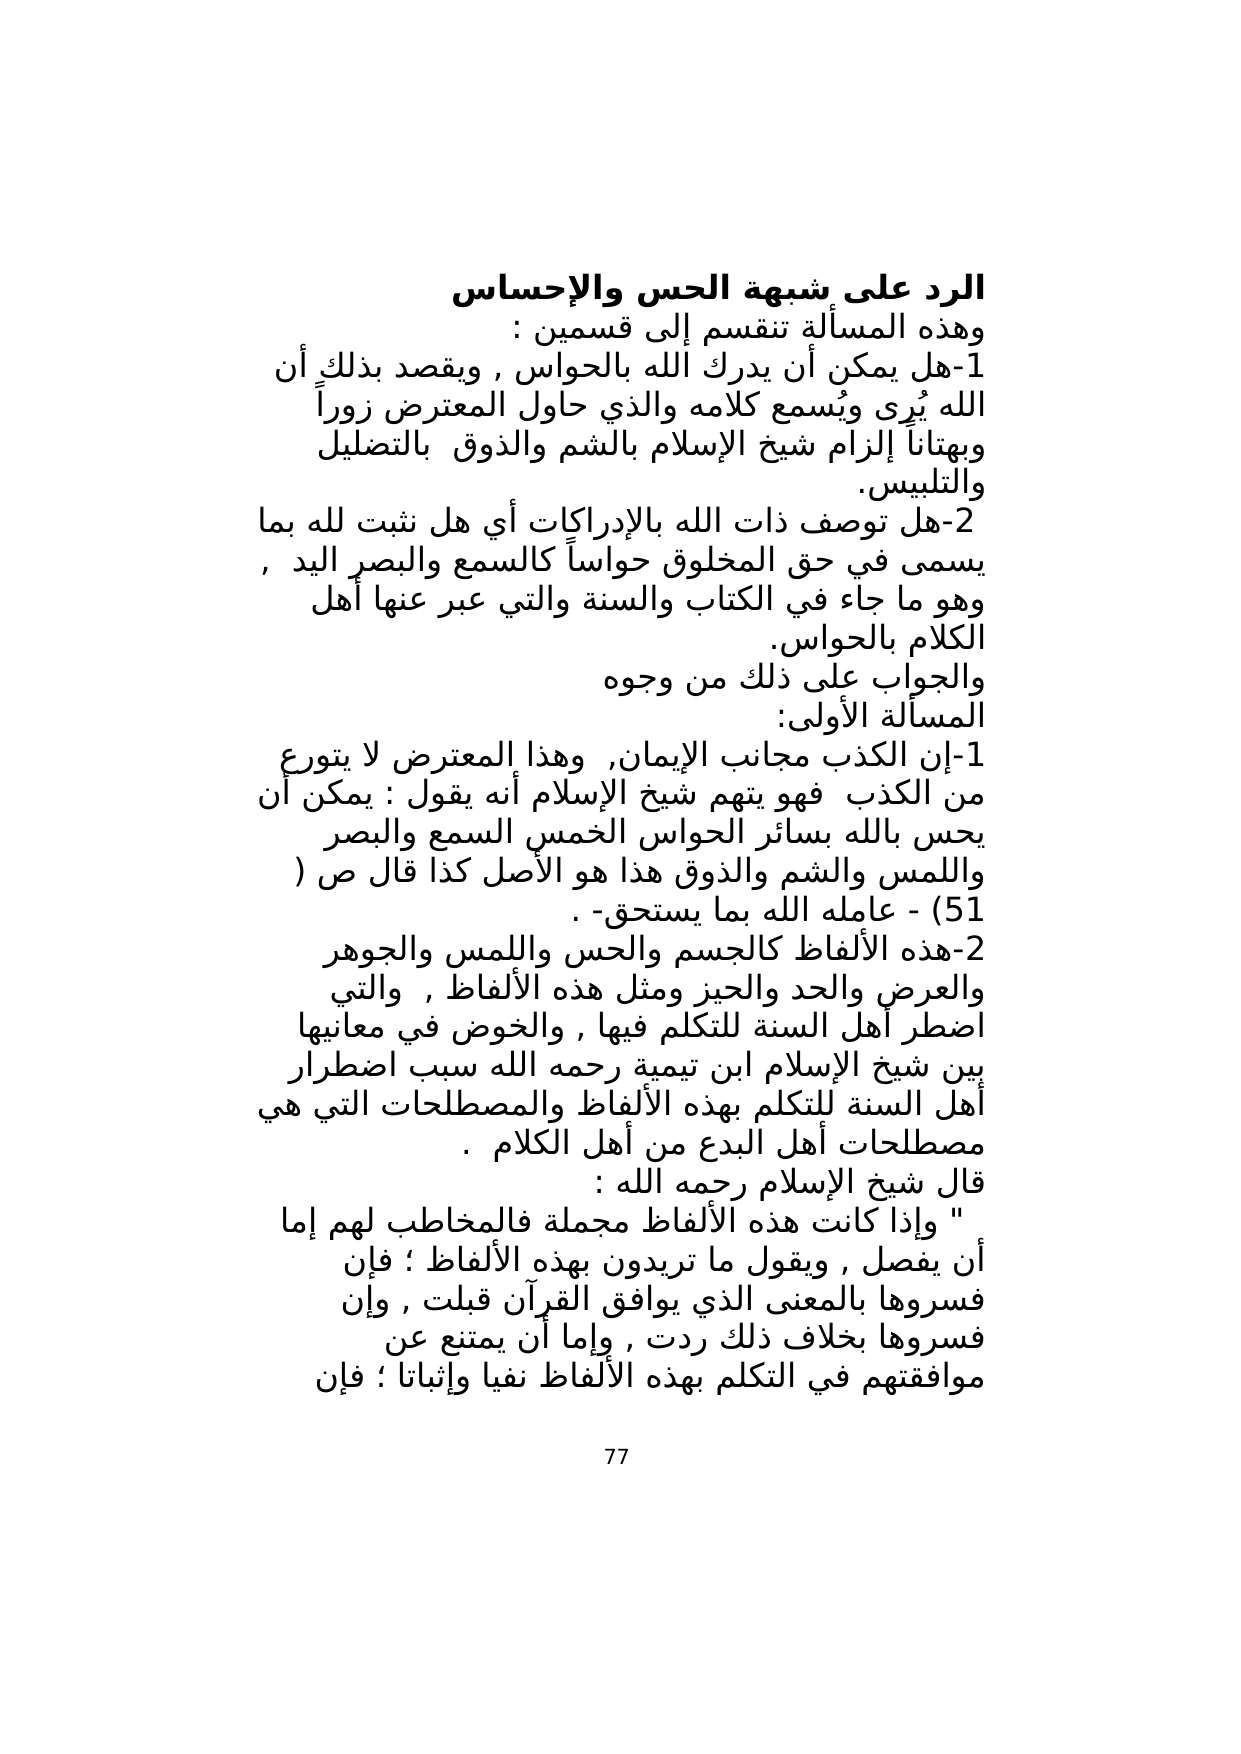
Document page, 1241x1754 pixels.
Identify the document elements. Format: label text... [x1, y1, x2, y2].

text وهذه المسألة تنقسم إلى قسمين : [254, 308, 986, 346]
text الرد على شبهة الحس والإحساس [254, 269, 986, 308]
text 1-هل يمكن أن يدرك الله بالحواس , ويقصد بذلك أن الله يُرى ويُسمع كلامه والذي حاول المعترض زوراً وبهتاناً إلزام شيخ الإسلام بالشم والذوق بالتضليل والتلبيس. [254, 346, 986, 502]
text المسألة الأولى: [254, 696, 986, 735]
text 1-إن الكذب مجانب الإيمان, وهذا المعترض لا يتورع من الكذب فهو يتهم شيخ الإسلام أنه يقول : يمكن أن يحس بالله بسائر الحواس الخمس السمع والبصر واللمس والشم والذوق هذا هو الأصل كذا قال ص (51) - عامله الله بما يستحق- . [254, 735, 986, 929]
text 2-هل توصف ذات الله بالإدراكات أي هل نثبت لله بما يسمى في حق المخلوق حواساً كالسمع والبصر اليد , وهو ما جاء في الكتاب والسنة والتي عبر عنها أهل الكلام بالحواس. [254, 502, 986, 657]
text 2-هذه الألفاظ كالجسم والحس واللمس والجوهر والعرض والحد والحيز ومثل هذه الألفاظ , والتي اضطر أهل السنة للتكلم فيها , والخوض في معانيها بين شيخ الإسلام ابن تيمية رحمه الله سبب اضطرار أهل السنة للتكلم بهذه الألفاظ والمصطلحات التي هي مصطلحات أهل البدع من أهل الكلام . [254, 929, 986, 1162]
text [254, 1201, 986, 1396]
text والجواب على ذلك من وجوه [254, 657, 986, 696]
text قال شيخ الإسلام رحمه الله : [254, 1162, 986, 1201]
